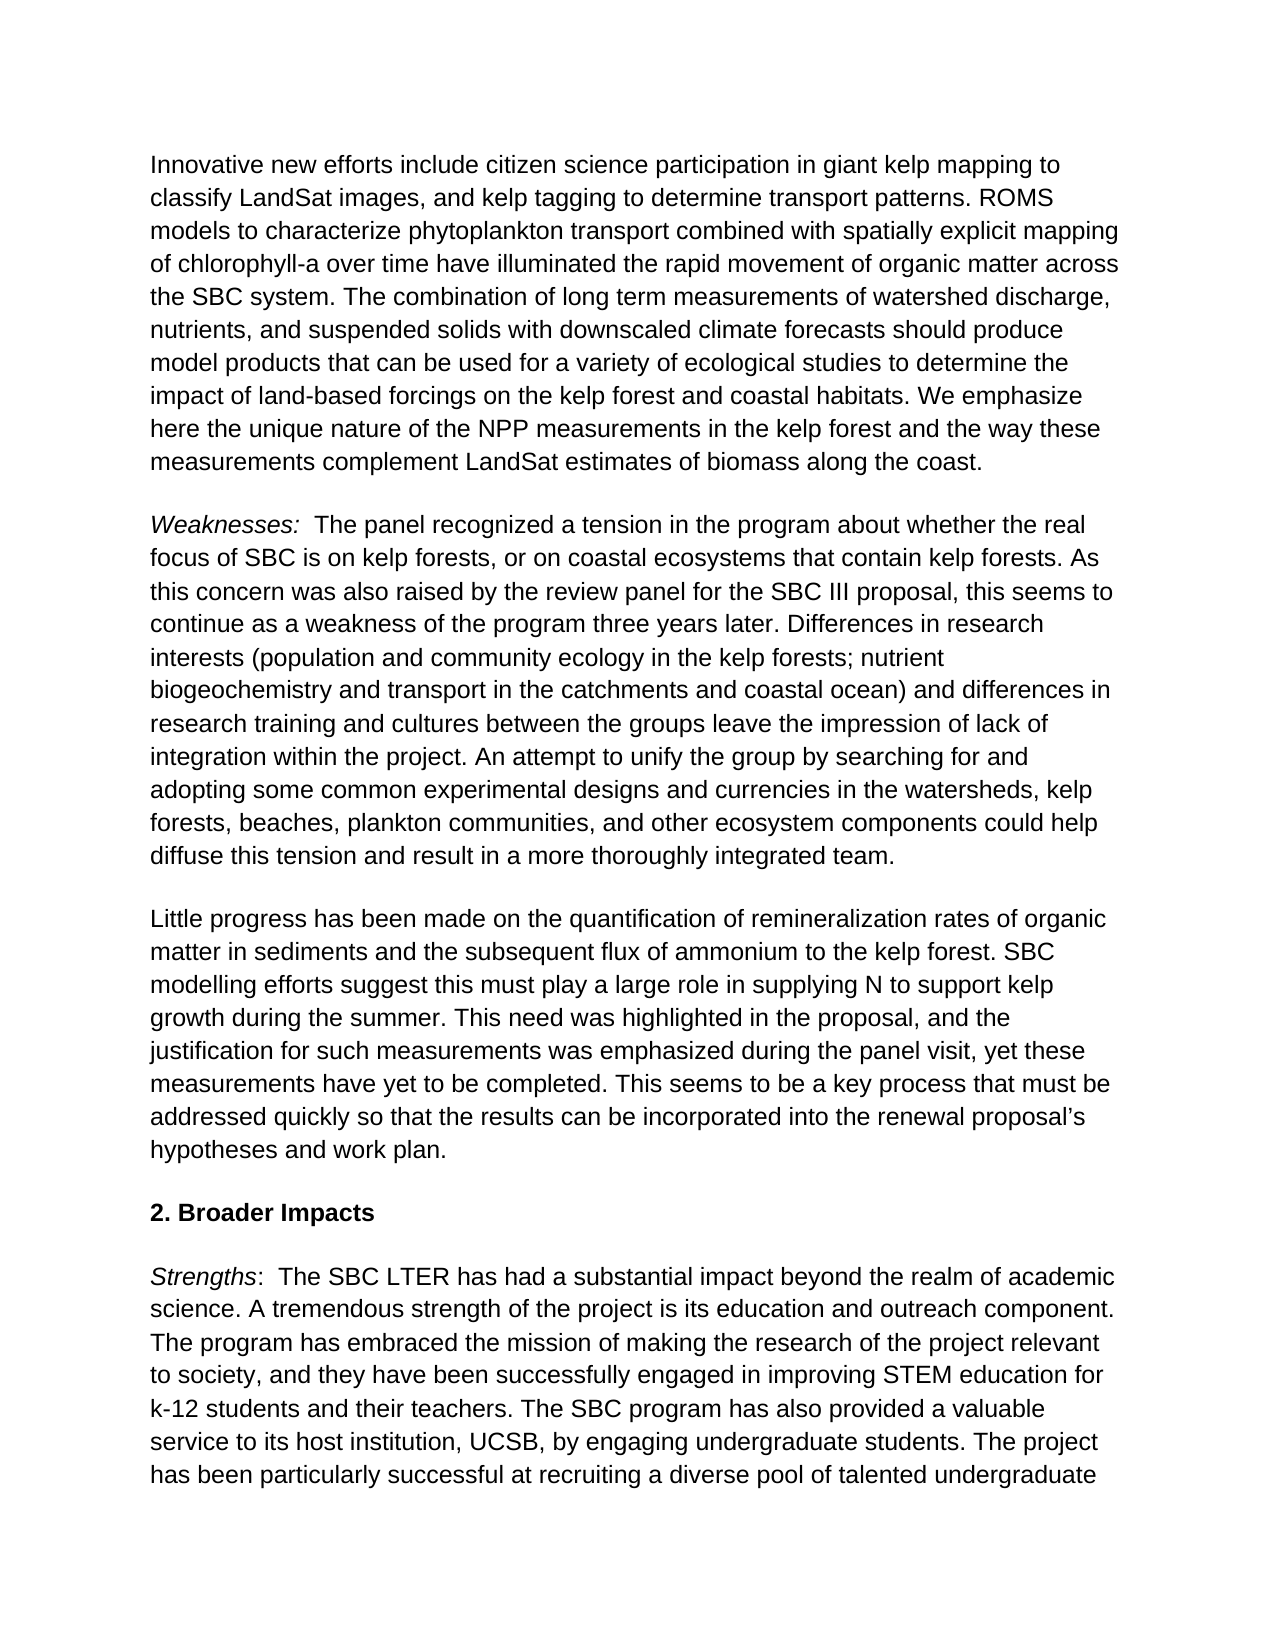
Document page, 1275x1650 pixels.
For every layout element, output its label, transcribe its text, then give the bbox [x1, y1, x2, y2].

text Innovative new efforts include citizen science participation in giant kelp mapping to classify LandSat images, and kelp tagging to determine transport patterns. ROMS models to characterize phytoplankton transport combined with spatially explicit mapping of chlorophyll-a over time have illuminated the rapid movement of organic matter across the SBC system. The combination of long term measurements of watershed discharge, nutrients, and suspended solids with downscaled climate forecasts should produce model products that can be used for a variety of ecological studies to determine the impact of land-based forcings on the kelp forest and coastal habitats. We emphasize here the unique nature of the NPP measurements in the kelp forest and the way these measurements complement LandSat estimates of biomass along the coast. [150, 150, 1125, 476]
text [150, 1261, 1125, 1488]
text Weaknesses: The panel recognized a tension in the program about whether the real focus of SBC is on kelp forests, or on coastal ecosystems that contain kelp forests. As this concern was also raised by the review panel for the SBC III proposal, this seems to continue as a weakness of the program three years later. Differences in research interests (population and community ecology in the kelp forests; nutrient biogeochemistry and transport in the catchments and coastal ocean) and differences in research training and cultures between the groups leave the impression of lack of integration within the project. An attempt to unify the group by searching for and adopting some common experimental designs and currencies in the watersheds, kelp forests, beaches, plankton communities, and other ecosystem components could help diffuse this tension and result in a more thoroughly integrated team. [150, 510, 1125, 869]
text Little progress has been made on the quantification of remineralization rates of organic matter in sediments and the subsequent flux of ammonium to the kelp forest. SBC modelling efforts suggest this must play a large role in supplying N to support kelp growth during the summer. This need was highlighted in the proposal, and the justification for such measurements was emphasized during the panel visit, yet these measurements have yet to be completed. This seems to be a key process that must be addressed quickly so that the results can be incorporated into the renewal proposal’s hypotheses and work plan. [150, 904, 1125, 1164]
text 2. Broader Impacts [150, 1198, 1125, 1227]
